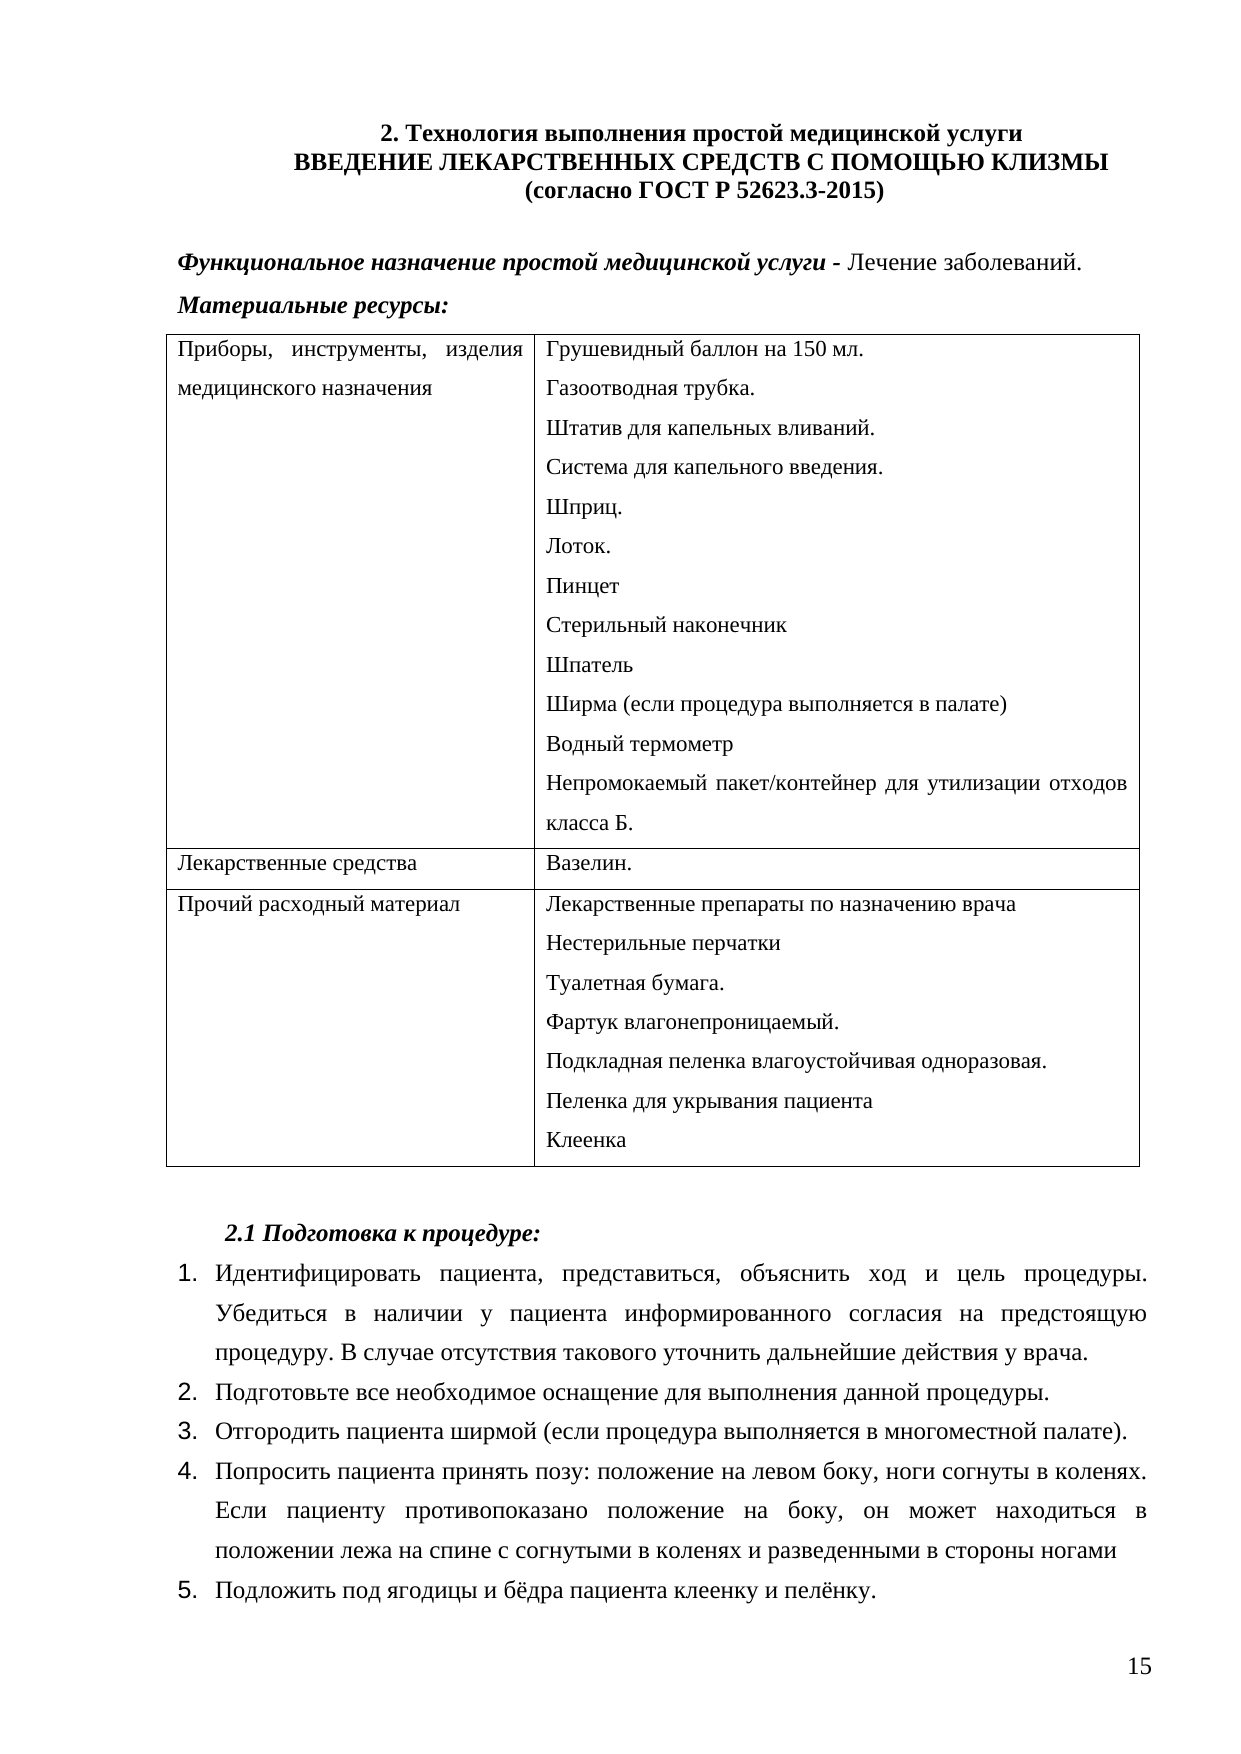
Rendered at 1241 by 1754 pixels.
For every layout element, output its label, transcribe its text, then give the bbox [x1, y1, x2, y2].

text Материальные ресурсы: [177, 291, 1152, 319]
text Функциональное назначение простой медицинской услуги - Лечение заболеваний. [177, 247, 1152, 276]
list Подложить под ягодицы и бёдра пациента клеенку и пелёнку. [177, 1566, 1148, 1606]
text 2. Технология выполнения простой медицинской услуги [177, 118, 1152, 147]
table_cell Прочий расходный материал [167, 890, 534, 1166]
list Подготовьте все необходимое оснащение для выполнения данной процедуры. [177, 1368, 1148, 1408]
list Отгородить пациента ширмой (если процедура выполняется в многоместной палате). [177, 1408, 1148, 1448]
text (согласно ГОСТ Р 52623.3-2015) [177, 176, 1152, 204]
text 2.1 Подготовка к процедуре: [181, 1210, 1074, 1250]
table_cell Лекарственные препараты по назначению врача Нестерильные перчатки Туалетная бумага. Фартук влагонепроницаемый. Подкладная пеленка влагоустойчивая одноразовая. Пеленка для укрывания пациента Клеенка [535, 890, 1139, 1166]
table_header Грушевидный баллон на 150 мл. Газоотводная трубка. Штатив для капельных вливаний. Система для капельного введения. Шприц. Лоток. Пинцет Стерильный наконечник Шпатель Ширма (если процедура выполняется в палате) Водный термометр Непромокаемый пакет/контейнер для утилизации отходов класса Б. [535, 335, 1139, 848]
table_cell Вазелин. [535, 849, 1139, 888]
table_cell Лекарственные средства [167, 849, 534, 888]
text ВВЕДЕНИЕ ЛЕКАРСТВЕННЫХ СРЕДСТВ С ПОМОЩЬЮ КЛИЗМЫ [177, 147, 1152, 176]
list Попросить пациента принять позу: положение на левом боку, ноги согнуты в коленях. Если пациенту противопоказано положение на боку, он может находиться в положении лежа на спине с согнутыми в коленях и разведенными в стороны ногами [177, 1448, 1148, 1566]
list Идентифицировать пациента, представиться, объяснить ход и цель процедуры. Убедиться в наличии у пациента информированного согласия на предстоящую процедуру. В случае отсутствия такового уточнить дальнейшие действия у врача. [177, 1250, 1148, 1368]
table_header Приборы, инструменты, изделия медицинского назначения [167, 335, 534, 848]
